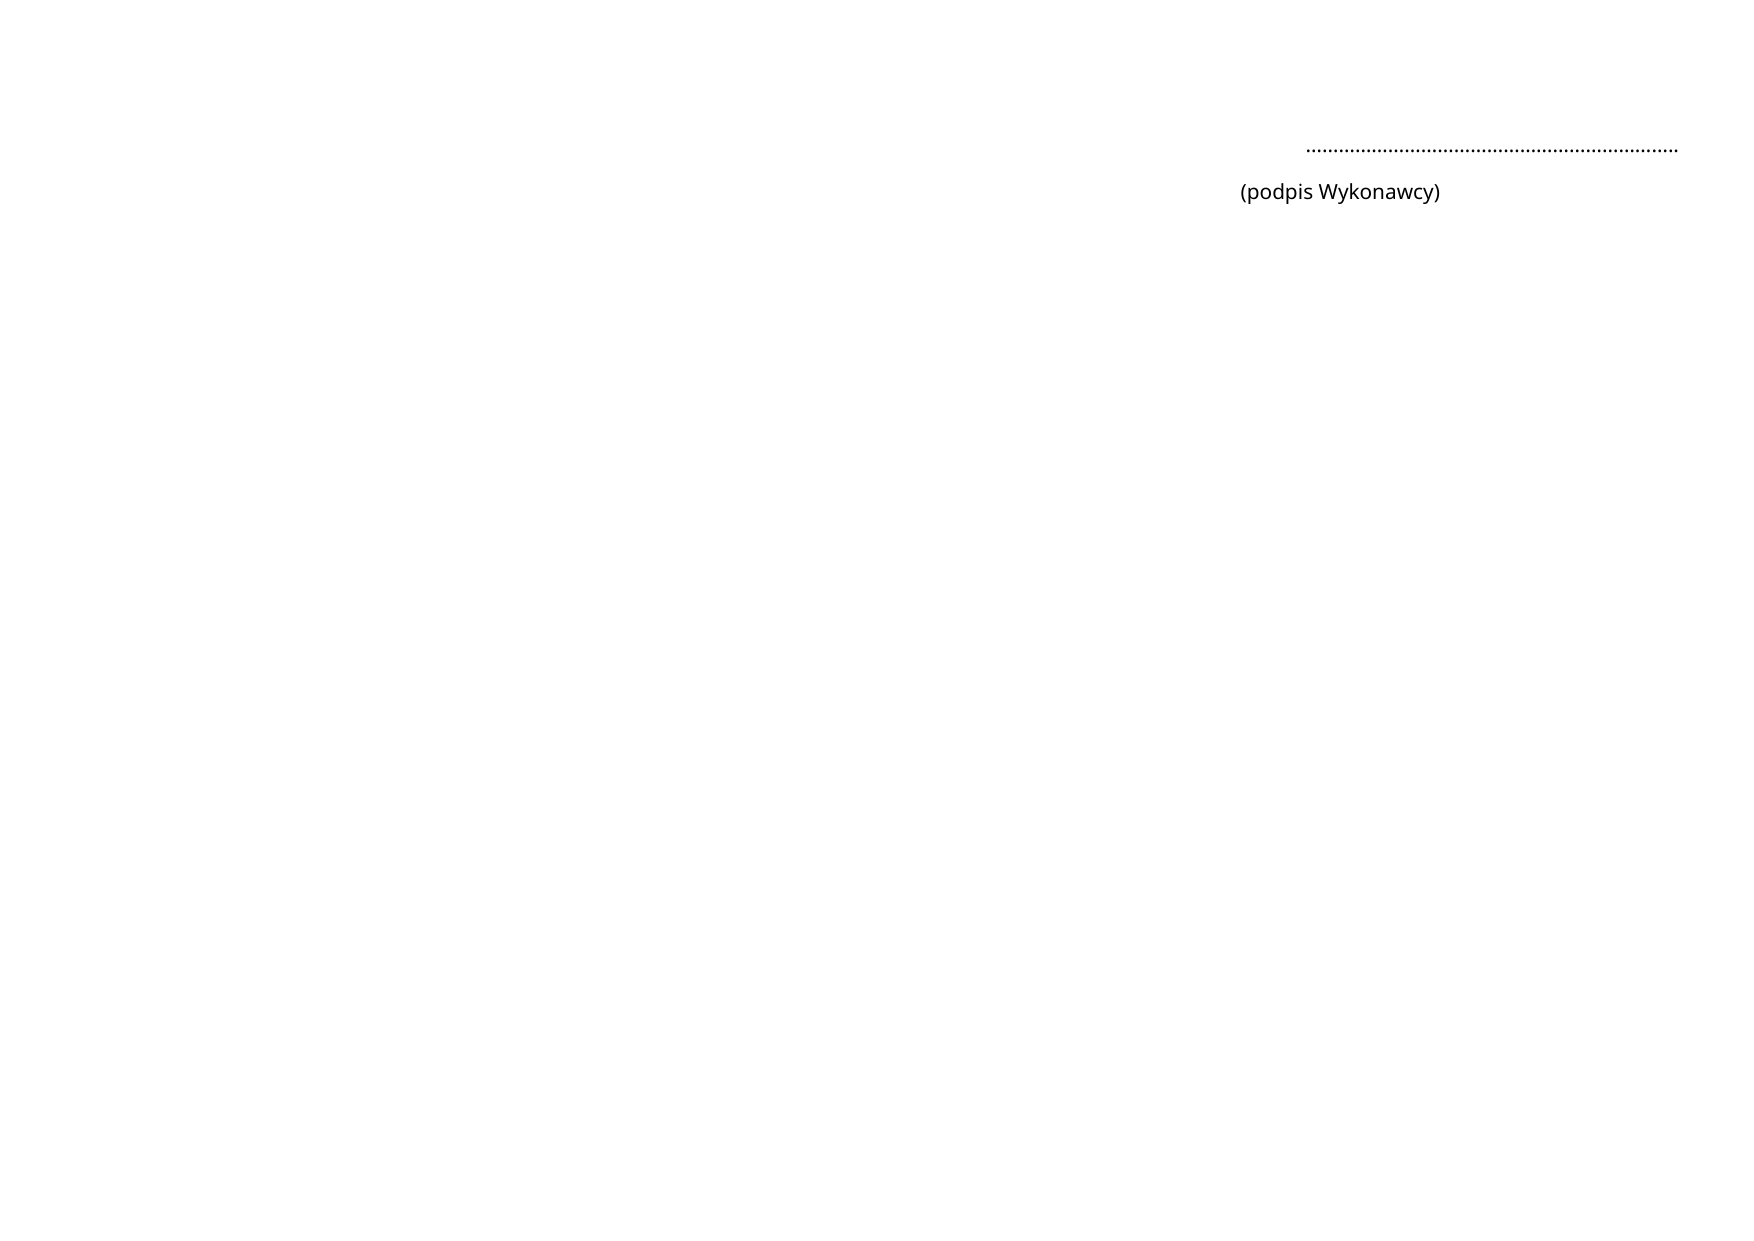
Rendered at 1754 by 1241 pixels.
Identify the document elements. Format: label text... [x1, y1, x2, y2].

text (podpis Wykonawcy) [75, 177, 1679, 206]
text ………………………………………………………….. [75, 130, 1679, 158]
